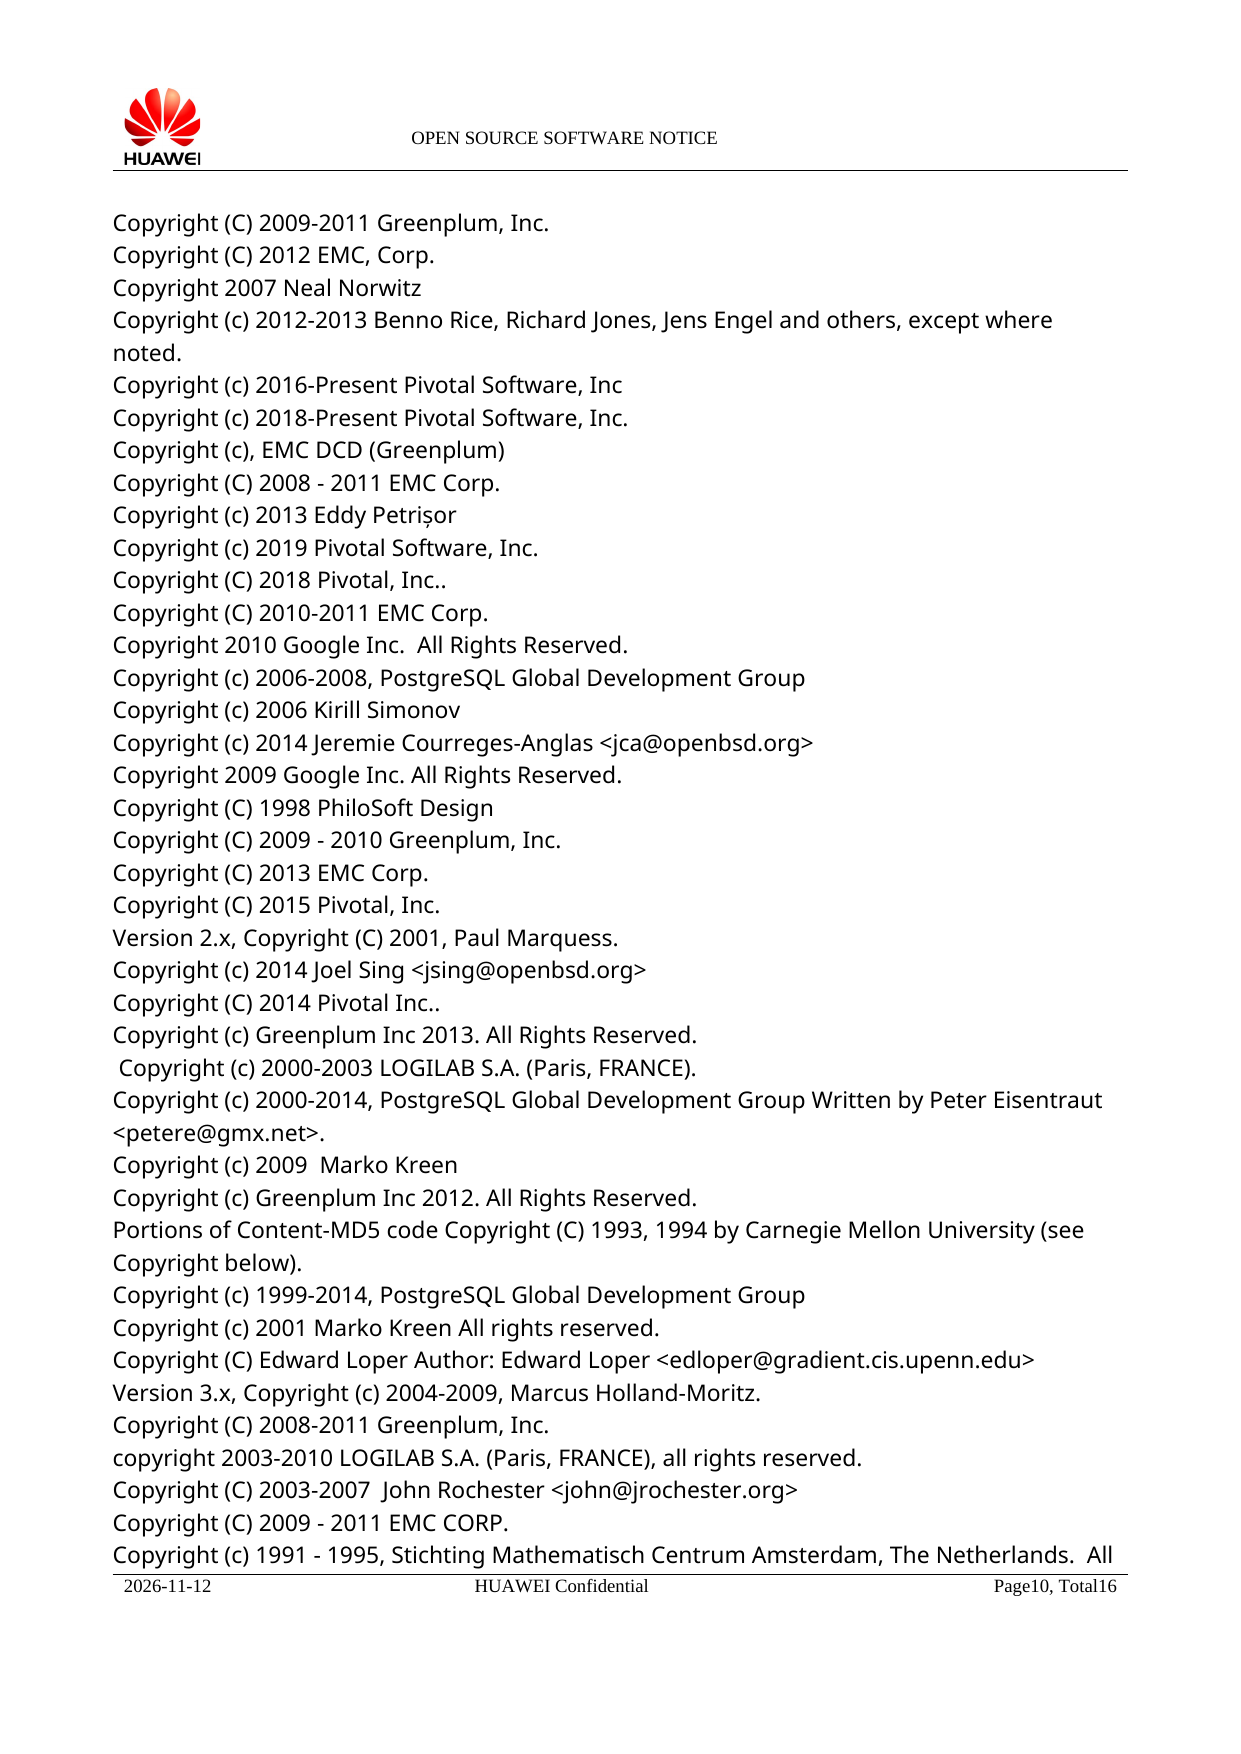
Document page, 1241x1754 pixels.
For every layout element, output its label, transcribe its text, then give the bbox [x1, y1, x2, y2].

picture [124, 88, 201, 165]
